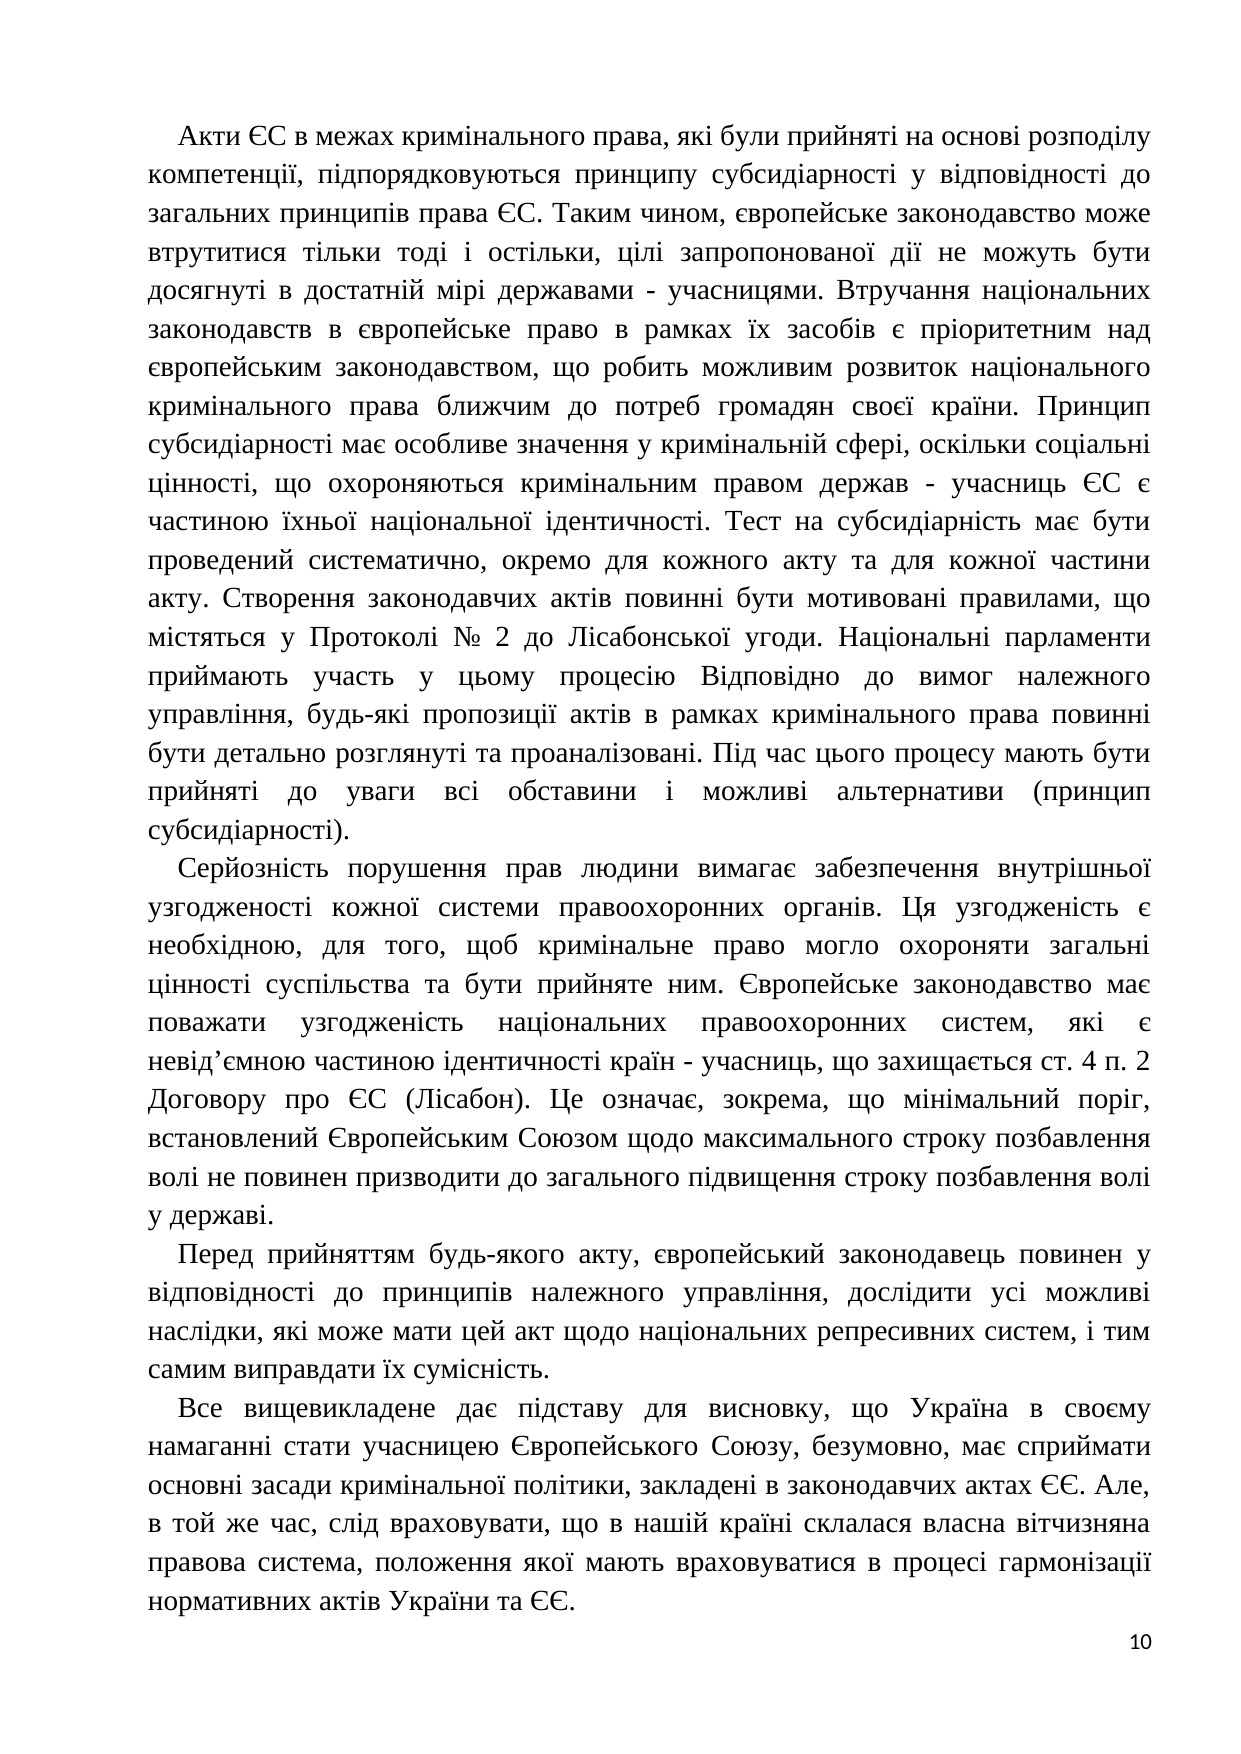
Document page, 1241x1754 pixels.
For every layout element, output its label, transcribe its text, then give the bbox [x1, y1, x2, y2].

text Перед прийняттям будь-якого акту, європейський законодавець повинен у відповідності до принципів належного управління, дослідити усі можливі наслідки, які може мати цей акт щодо національних репресивних систем, і тим самим виправдати їх сумісність. [148, 1236, 1152, 1385]
text Серйозність порушення прав людини вимагає забезпечення внутрішньої узгодженості кожної системи правоохоронних органів. Ця узгодженість є необхідною, для того, щоб кримінальне право могло охороняти загальні цінності суспільства та бути прийняте ним. Європейське законодавство має поважати узгодженість національних правоохоронних систем, які є невід’ємною частиною ідентичності країн - учасниць, що захищається ст. 4 п. 2 Договору про ЄС (Лісабон). Це означає, зокрема, що мінімальний поріг, встановлений Європейським Союзом щодо максимального строку позбавлення волі не повинен призводити до загального підвищення строку позбавлення волі у державі. [148, 850, 1152, 1231]
text Акти ЄС в межах кримінального права, які були прийняті на основі розподілу компетенції, підпорядковуються принципу субсидіарності у відповідності до загальних принципів права ЄС. Таким чином, європейське законодавство може втрутитися тільки тоді і остільки, цілі запропонованої дії не можуть бути досягнуті в достатній мірі державами - учасницями. Втручання національних законодавств в європейське право в рамках їх засобів є пріоритетним над європейським законодавством, що робить можливим розвиток національного кримінального права ближчим до потреб громадян своєї країни. Принцип субсидіарності має особливе значення у кримінальній сфері, оскільки соціальні цінності, що охороняються кримінальним правом держав - учасниць ЄС є частиною їхньої національної ідентичності. Тест на субсидіарність має бути проведений систематично, окремо для кожного акту та для кожної частини акту. Створення законодавчих актів повинні бути мотивовані правилами, що містяться у Протоколі № 2 до Лісабонської угоди. Національні парламенти приймають участь у цьому процесію Відповідно до вимог належного управління, будь-які пропозиції актів в рамках кримінального права повинні бути детально розглянуті та проаналізовані. Під час цього процесу мають бути прийняті до уваги всі обставини і можливі альтернативи (принцип субсидіарності). [148, 118, 1152, 845]
text Все вищевикладене дає підставу для висновку, що Україна в своєму намаганні стати учасницею Європейського Союзу, безумовно, має сприймати основні засади кримінальної політики, закладені в законодавчих актах ЄЄ. Але, в той же час, слід враховувати, що в нашій країні склалася власна вітчизняна правова система, положення якої мають враховуватися в процесі гармонізації нормативних актів України та ЄЄ. [148, 1390, 1152, 1616]
